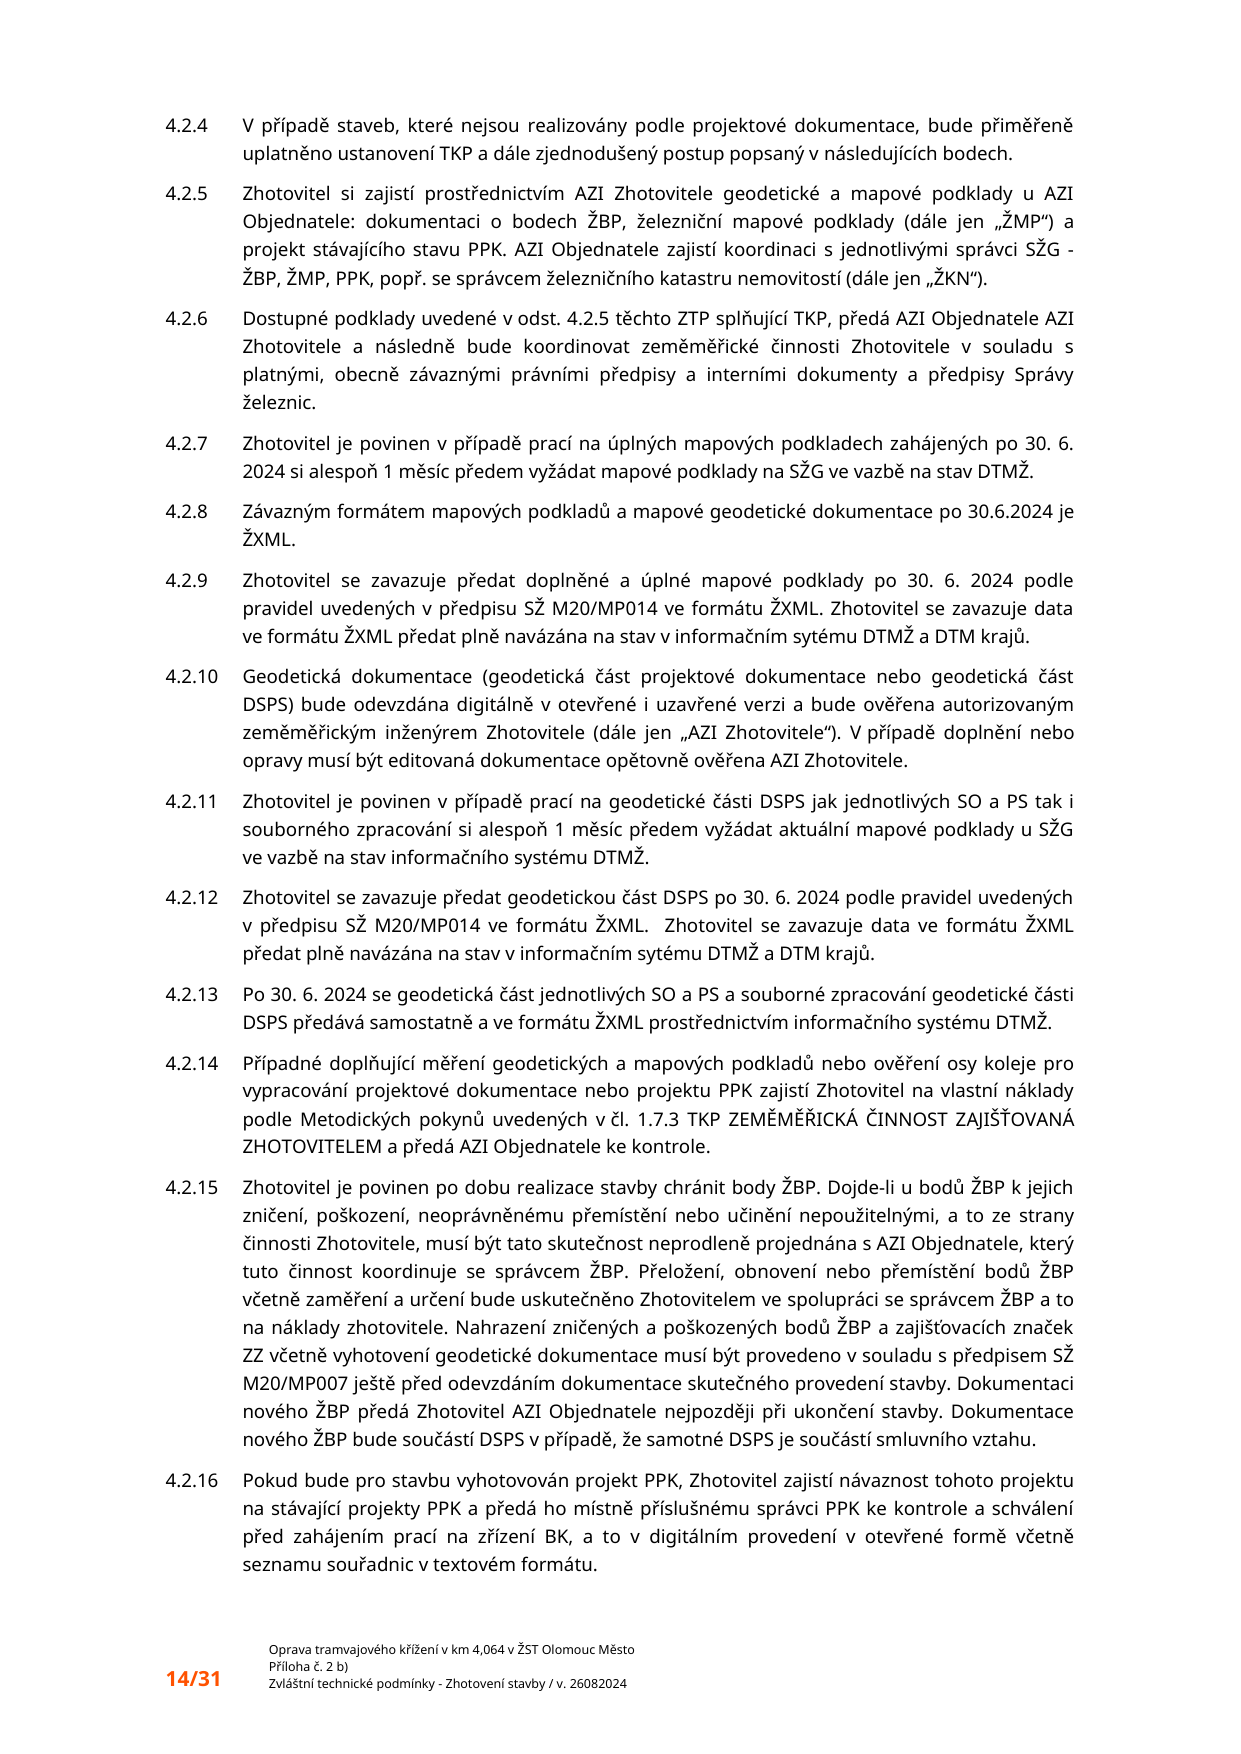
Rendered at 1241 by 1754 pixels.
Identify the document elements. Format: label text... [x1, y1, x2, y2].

text Po 30. 6. 2024 se geodetická část jednotlivých SO a PS a souborné zpracování geodetické části DSPS předává samostatně a ve formátu ŽXML prostřednictvím informačního systému DTMŽ. [165, 981, 1075, 1035]
text Zhotovitel je povinen v případě prací na geodetické části DSPS jak jednotlivých SO a PS tak i souborného zpracování si alespoň 1 měsíc předem vyžádat aktuální mapové podklady u SŽG ve vazbě na stav informačního systému DTMŽ. [165, 788, 1075, 870]
text Zhotovitel se zavazuje předat doplněné a úplné mapové podklady po 30. 6. 2024 podle pravidel uvedených v předpisu SŽ M20/MP014 ve formátu ŽXML. Zhotovitel se zavazuje data ve formátu ŽXML předat plně navázána na stav v informačním sytému DTMŽ a DTM krajů. [165, 567, 1075, 648]
text Závazným formátem mapových podkladů a mapové geodetické dokumentace po 30.6.2024 je ŽXML. [165, 498, 1075, 552]
list Dostupné podklady uvedené v odst. 4.2.5 těchto ZTP splňující TKP, předá AZI Objednatele AZI Zhotovitele a následně bude koordinovat zeměměřické činnosti Zhotovitele v souladu s platnými, obecně závaznými právními předpisy a interními dokumenty a předpisy Správy železnic. [165, 305, 1075, 415]
list Zhotovitel si zajistí prostřednictvím AZI Zhotovitele geodetické a mapové podklady u AZI Objednatele: dokumentaci o bodech ŽBP, železniční mapové podklady (dále jen „ŽMP“) a projekt stávajícího stavu PPK. AZI Objednatele zajistí koordinaci s jednotlivými správci SŽG - ŽBP, ŽMP, PPK, popř. se správcem železničního katastru nemovitostí (dále jen „ŽKN“). [165, 181, 1075, 290]
list Pokud bude pro stavbu vyhotovován projekt PPK, Zhotovitel zajistí návaznost tohoto projektu na stávající projekty PPK a předá ho místně příslušnému správci PPK ke kontrole a schválení před zahájením prací na zřízení BK, a to v digitálním provedení v otevřené formě včetně seznamu souřadnic v textovém formátu. [165, 1467, 1075, 1577]
list Geodetická dokumentace (geodetická část projektové dokumentace nebo geodetická část DSPS) bude odevzdána digitálně v otevřené i uzavřené verzi a bude ověřena autorizovaným zeměměřickým inženýrem Zhotovitele (dále jen „AZI Zhotovitele“). V případě doplnění nebo opravy musí být editovaná dokumentace opětovně ověřena AZI Zhotovitele. [165, 663, 1075, 773]
list Případné doplňující měření geodetických a mapových podkladů nebo ověření osy koleje pro vypracování projektové dokumentace nebo projektu PPK zajistí Zhotovitel na vlastní náklady podle Metodických pokynů uvedených v čl. 1.7.3 TKP ZEMĚMĚŘICKÁ ČINNOST ZAJIŠŤOVANÁ ZHOTOVITELEM a předá AZI Objednatele ke kontrole. [165, 1050, 1075, 1159]
text Zhotovitel je povinen v případě prací na úplných mapových podkladech zahájených po 30. 6. 2024 si alespoň 1 měsíc předem vyžádat mapové podklady na SŽG ve vazbě na stav DTMŽ. [165, 430, 1075, 483]
list V případě staveb, které nejsou realizovány podle projektové dokumentace, bude přiměřeně uplatněno ustanovení TKP a dále zjednodušený postup popsaný v následujících bodech. [165, 112, 1075, 166]
list Zhotovitel je povinen po dobu realizace stavby chránit body ŽBP. Dojde-li u bodů ŽBP k jejich zničení, poškození, neoprávněnému přemístění nebo učinění nepoužitelnými, a to ze strany činnosti Zhotovitele, musí být tato skutečnost neprodleně projednána s AZI Objednatele, který tuto činnost koordinuje se správcem ŽBP. Přeložení, obnovení nebo přemístění bodů ŽBP včetně zaměření a určení bude uskutečněno Zhotovitelem ve spolupráci se správcem ŽBP a to na náklady zhotovitele. Nahrazení zničených a poškozených bodů ŽBP a zajišťovacích značek ZZ včetně vyhotovení geodetické dokumentace musí být provedeno v souladu s předpisem SŽ M20/MP007 ještě před odevzdáním dokumentace skutečného provedení stavby. Dokumentaci nového ŽBP předá Zhotovitel AZI Objednatele nejpozději při ukončení stavby. Dokumentace nového ŽBP bude součástí DSPS v případě, že samotné DSPS je součástí smluvního vztahu. [165, 1174, 1075, 1452]
text Zhotovitel se zavazuje předat geodetickou část DSPS po 30. 6. 2024 podle pravidel uvedených v předpisu SŽ M20/MP014 ve formátu ŽXML. Zhotovitel se zavazuje data ve formátu ŽXML předat plně navázána na stav v informačním sytému DTMŽ a DTM krajů. [165, 885, 1075, 966]
